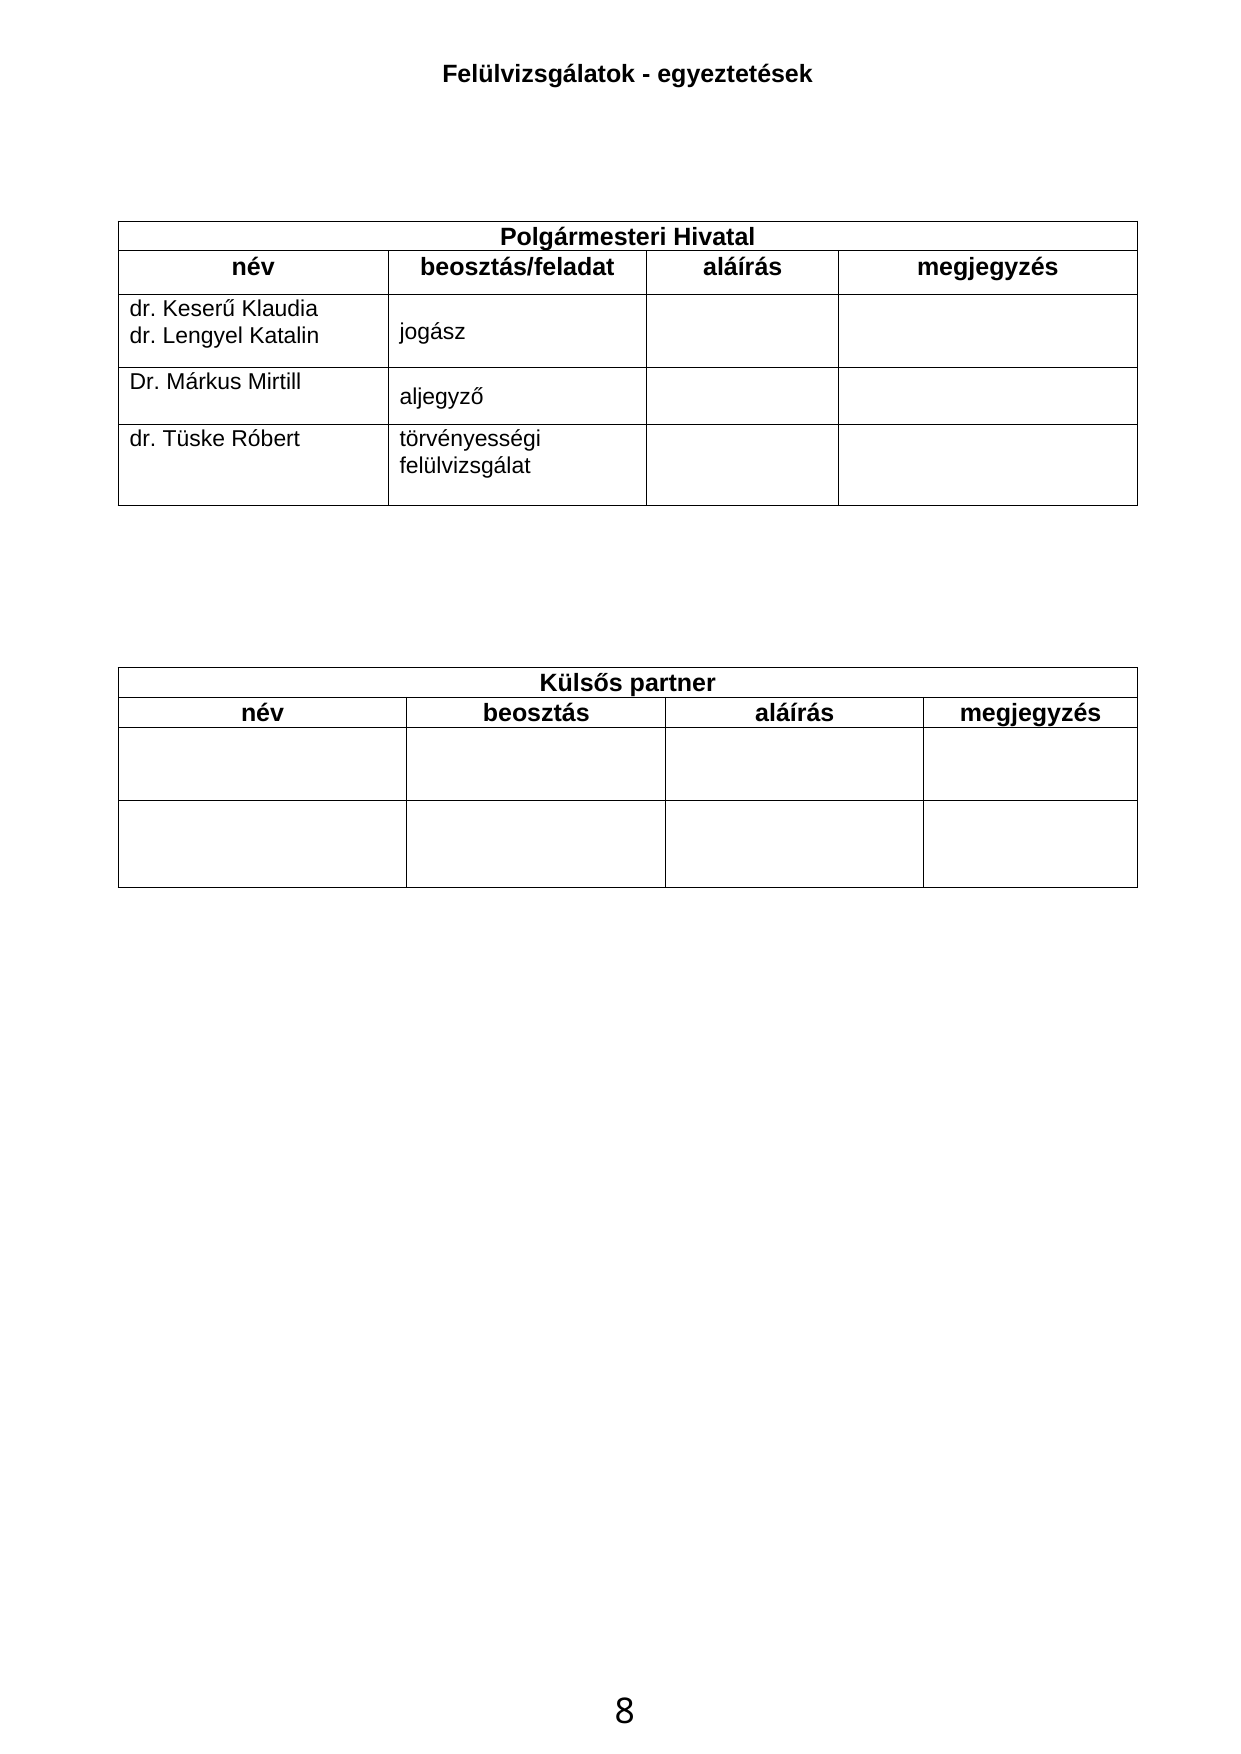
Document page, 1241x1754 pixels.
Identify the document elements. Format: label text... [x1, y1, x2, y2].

table_cell [839, 425, 1137, 504]
table_cell törvényességi felülvizsgálat [389, 425, 646, 504]
table_cell [119, 728, 406, 800]
table_cell beosztás [407, 698, 665, 727]
table_cell Dr. Márkus Mirtill [119, 368, 388, 424]
table_cell [839, 368, 1137, 424]
table_cell [924, 728, 1137, 800]
table_cell [407, 801, 665, 887]
table_cell [647, 425, 838, 504]
table_cell dr. Keserű Klaudia dr. Lengyel Katalin [119, 295, 388, 367]
table_cell [647, 295, 838, 367]
table_cell [924, 801, 1137, 887]
table_cell [647, 368, 838, 424]
table_cell megjegyzés [924, 698, 1137, 727]
table_cell név [119, 698, 406, 727]
table_cell név [119, 251, 388, 294]
table_cell jogász [389, 295, 646, 367]
table_header Polgármesteri Hivatal [119, 222, 1137, 250]
table_cell [407, 728, 665, 800]
table_cell [119, 801, 406, 887]
text Felülvizsgálatok - egyeztetések [148, 59, 1107, 88]
table_cell megjegyzés [839, 251, 1137, 294]
table_cell [839, 295, 1137, 367]
table_cell beosztás/feladat [389, 251, 646, 294]
table_header Külsős partner [119, 668, 1137, 697]
table_cell aláírás [666, 698, 923, 727]
table_cell aláírás [647, 251, 838, 294]
table_cell [666, 728, 923, 800]
table_cell [666, 801, 923, 887]
table_cell dr. Tüske Róbert [119, 425, 388, 504]
table_cell aljegyző [389, 368, 646, 424]
